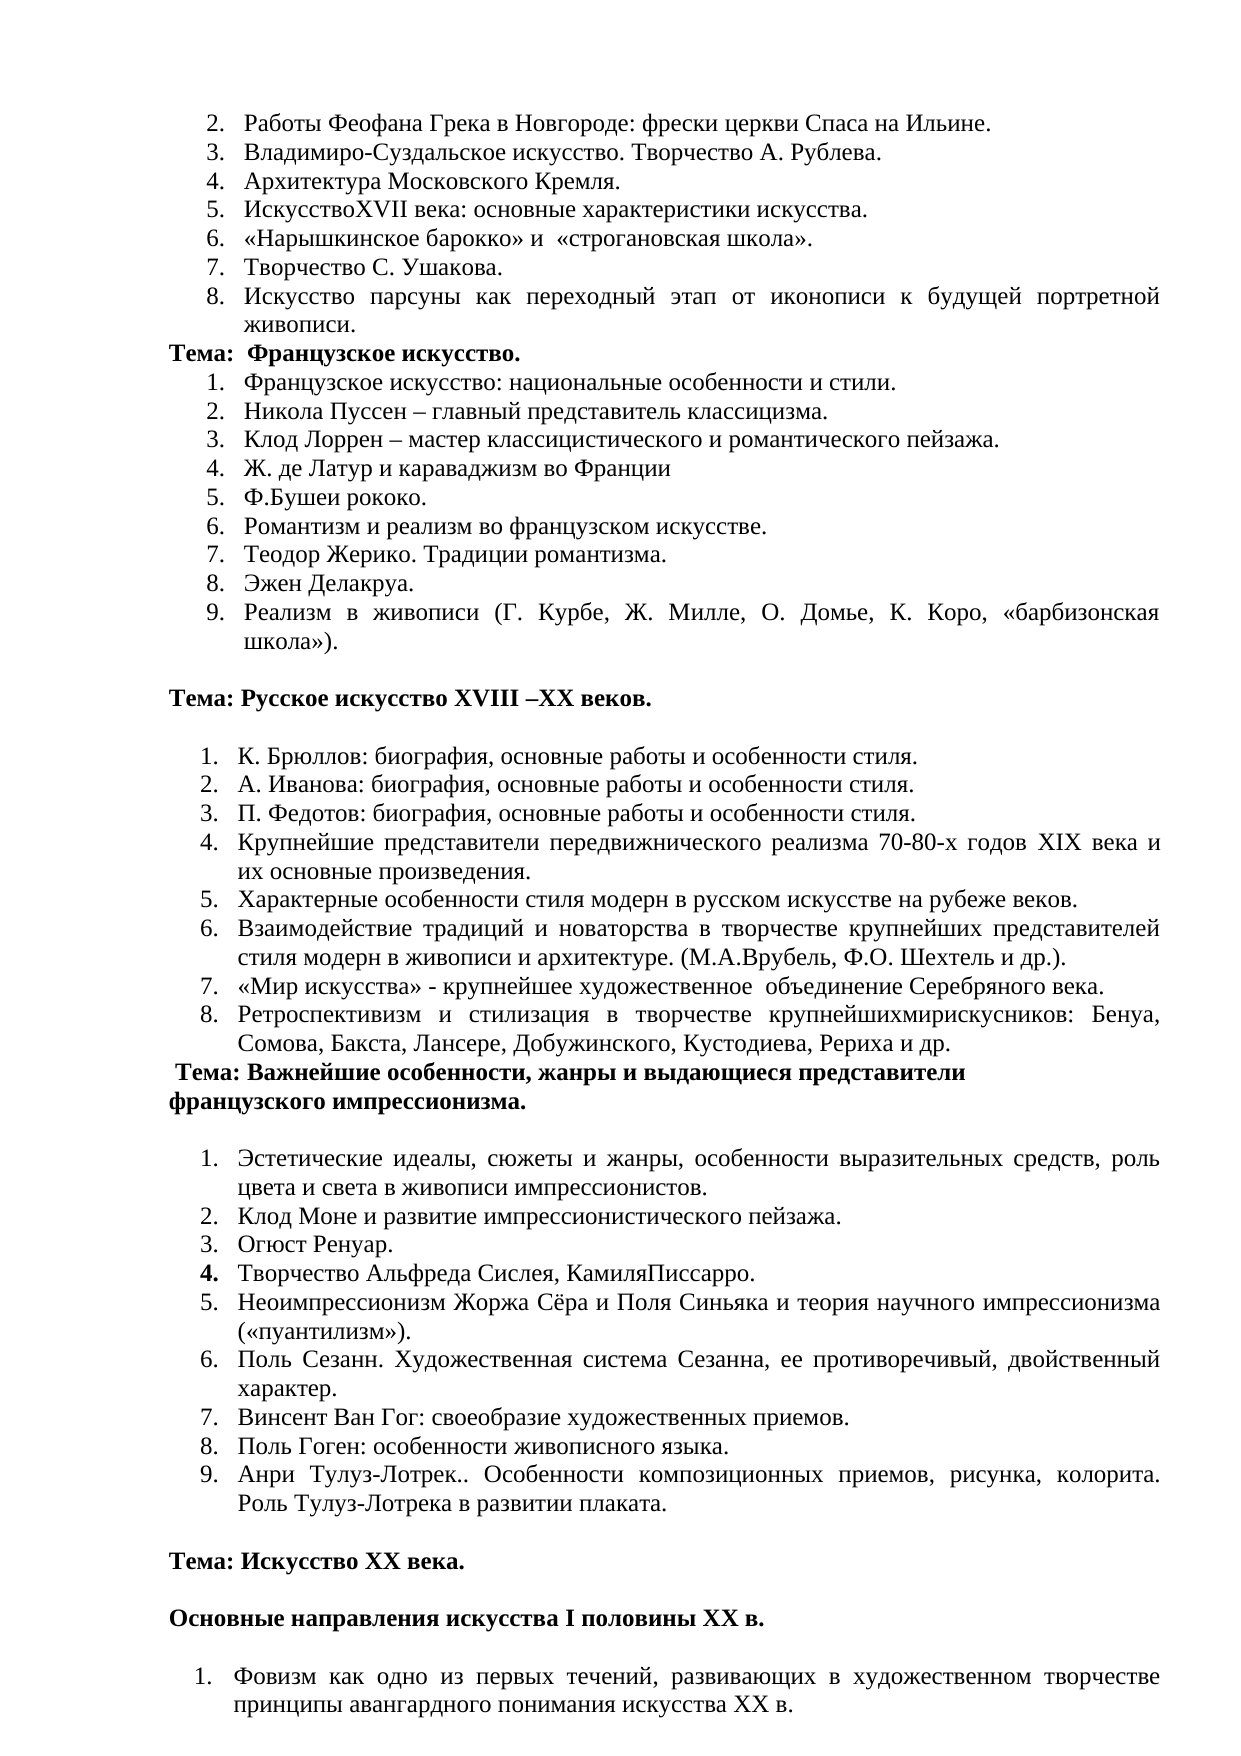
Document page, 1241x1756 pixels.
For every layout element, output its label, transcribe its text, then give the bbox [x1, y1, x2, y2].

list Работы Феофана Грека в Новгороде: фрески церкви Спаса на Ильине. [206, 108, 1161, 137]
list Фовизм как одно из первых течений, развивающих в художественном творчестве принципы авангардного понимания искусства ХХ в. [194, 1661, 1161, 1718]
list Владимиро-Суздальское искусство. Творчество А. Рублева. [206, 137, 1161, 166]
list ИскусствоXVII века: основные характеристики искусства. [206, 194, 1161, 223]
list Анри Тулуз-Лотрек.. Особенности композиционных приемов, рисунка, колорита. Роль Тулуз-Лотрека в развитии плаката. [200, 1459, 1161, 1517]
list Ф.Бушеи рококо. [206, 482, 1161, 511]
list Взаимодействие традиций и новаторства в творчестве крупнейших представителей стиля модерн в живописи и архитектуре. (М.А.Врубель, Ф.О. Шехтель и др.). [200, 913, 1161, 971]
list Ж. де Латур и караваджизм во Франции [206, 453, 1161, 482]
list Эжен Делакруа. [206, 568, 1161, 597]
text Тема: Искусство ХХ века. [169, 1546, 1161, 1574]
list А. Иванова: биография, основные работы и особенности стиля. [200, 769, 1161, 798]
list Крупнейшие представители передвижнического реализма 70-80-х годов XIX века и их основные произведения. [200, 827, 1161, 884]
list Теодор Жерико. Традиции романтизма. [206, 539, 1161, 568]
list «Мир искусства» - крупнейшее художественное объединение Серебряного века. [200, 971, 1161, 999]
text Тема: Французское искусство. [169, 338, 1161, 367]
text Тема: Русское искусство XVIII –XX веков. [169, 683, 1161, 712]
list Французское искусство: национальные особенности и стили. [206, 367, 1161, 396]
text Основные направления искусства I половины ХХ в. [169, 1603, 1161, 1632]
list Огюст Ренуар. [200, 1229, 1161, 1258]
list Винсент Ван Гог: своеобразие художественных приемов. [200, 1402, 1161, 1431]
list Искусство парсуны как переходный этап от иконописи к будущей портретной живописи. [206, 281, 1161, 338]
list Неоимпрессионизм Жоржа Сёра и Поля Синьяка и теория научного импрессионизма («пуантилизм»). [200, 1287, 1161, 1344]
list П. Федотов: биография, основные работы и особенности стиля. [200, 798, 1161, 827]
list Творчество Альфреда Сислея, КамиляПиссарро. [200, 1258, 1161, 1287]
list Ретроспективизм и стилизация в творчестве крупнейшихмирискусников: Бенуа, Сомова, Бакста, Лансере, Добужинского, Кустодиева, Рериха и др. [200, 999, 1161, 1057]
text Тема: Важнейшие особенности, жанры и выдающиеся представители [169, 1057, 1161, 1086]
list Поль Гоген: особенности живописного языка. [200, 1431, 1161, 1459]
list «Нарышкинское барокко» и «строгановская школа». [206, 223, 1161, 252]
list Поль Сезанн. Художественная система Сезанна, ее противоречивый, двойственный характер. [200, 1344, 1161, 1402]
list Романтизм и реализм во французском искусстве. [206, 511, 1161, 539]
list Архитектура Московского Кремля. [206, 166, 1161, 194]
list Клод Лоррен – мастер классицистического и романтического пейзажа. [206, 424, 1161, 453]
list Эстетические идеалы, сюжеты и жанры, особенности выразительных средств, роль цвета и света в живописи импрессионистов. [200, 1143, 1161, 1201]
list К. Брюллов: биография, основные работы и особенности стиля. [200, 741, 1161, 769]
list Никола Пуссен – главный представитель классицизма. [206, 396, 1161, 424]
text французского импрессионизма. [169, 1086, 1161, 1114]
list Характерные особенности стиля модерн в русском искусстве на рубеже веков. [200, 884, 1161, 913]
list Клод Моне и развитие импрессионистического пейзажа. [200, 1201, 1161, 1229]
list Реализм в живописи (Г. Курбе, Ж. Милле, О. Домье, К. Коро, «барбизонская школа»). [206, 597, 1161, 654]
list Творчество С. Ушакова. [206, 252, 1161, 281]
